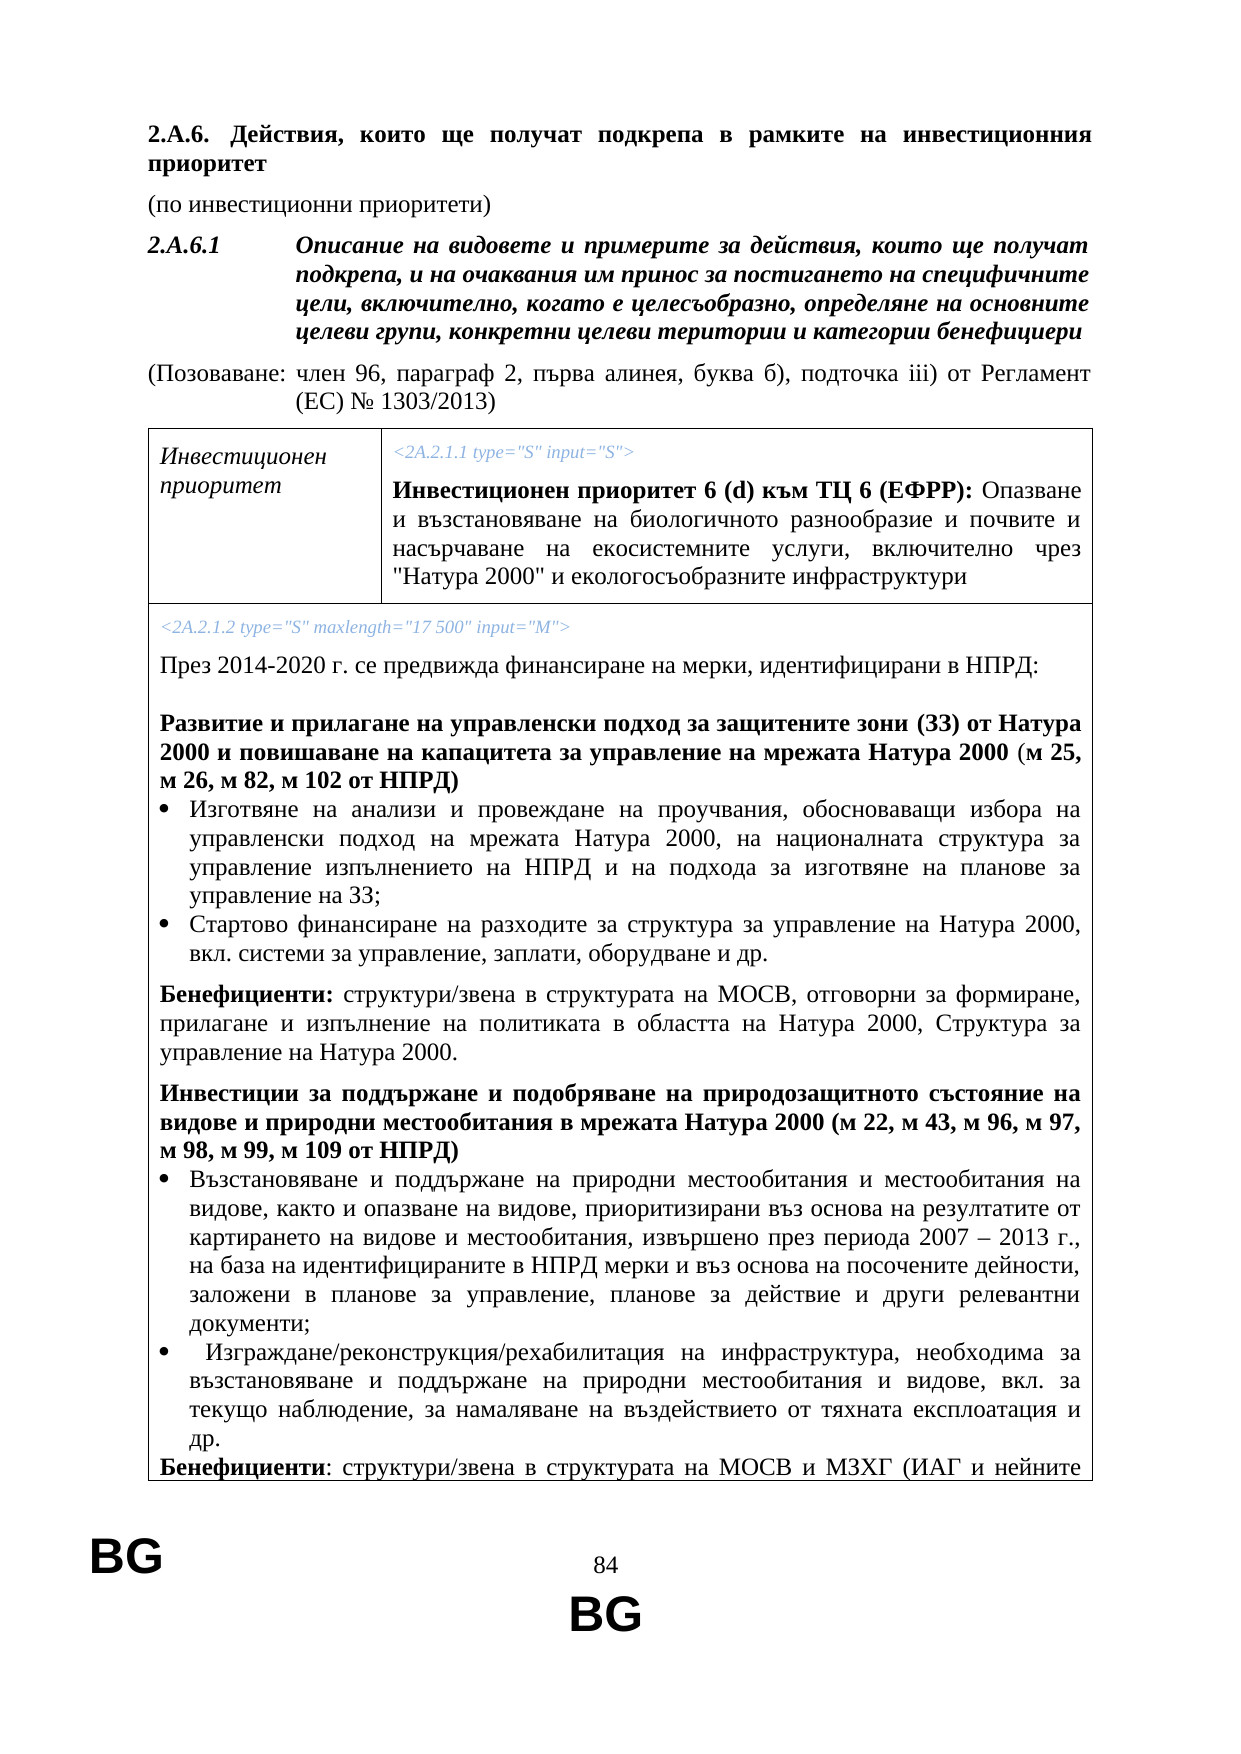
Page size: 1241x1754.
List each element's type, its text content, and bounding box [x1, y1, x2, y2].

table_header <2A.2.1.1 type="S" input="S"> Инвестиционен приоритет 6 (d) към ТЦ 6 (ЕФРР): Опазване и възстановяване на биологичното разнообразие и почвите и насърчаване на екосистемните услуги, включително чрез "Натура 2000" и екологосъобразните инфраструктури [382, 429, 1092, 603]
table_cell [149, 604, 1092, 1480]
subtitle 2.А.6.1 Описание на видовете и примерите за действия, които ще получат подкрепа, и на очаквания им принос за постигането на специфичните цели, включително, когато е целесъобразно, определяне на основните целеви групи, конкретни целеви територии и категории бенефициери [148, 230, 1092, 345]
table_header Инвестиционен приоритет [149, 429, 381, 603]
subtitle (Позоваване: член 96, параграф 2, първа алинея, буква б), подточка iii) от Регламент (EС) № 1303/2013) [148, 358, 1092, 415]
text 2.А.6. Действия, които ще получат подкрепа в рамките на инвестиционния приоритет [148, 119, 1092, 176]
text (по инвестиционни приоритети) [148, 189, 1092, 218]
